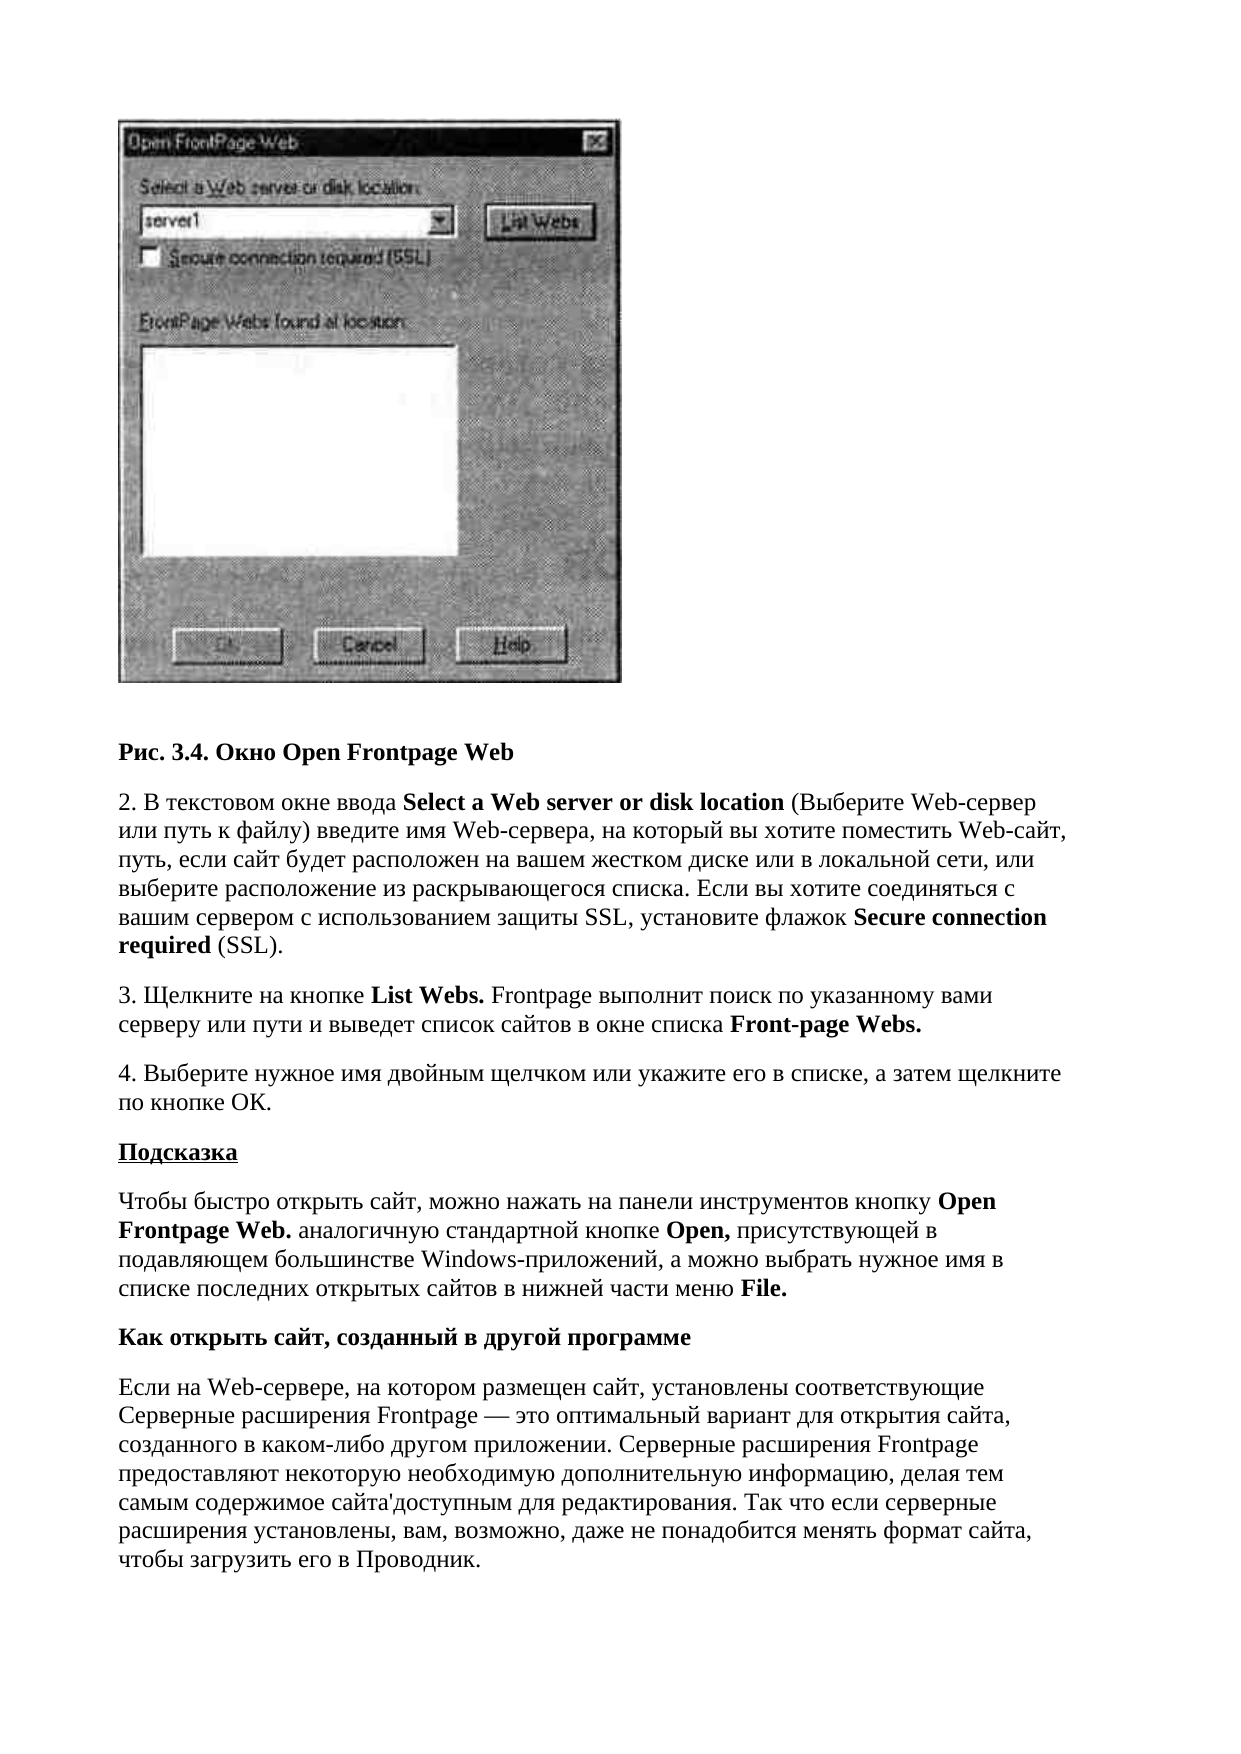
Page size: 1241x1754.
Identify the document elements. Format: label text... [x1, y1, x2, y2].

text Подсказка [118, 1137, 1078, 1166]
picture [118, 118, 622, 683]
text Рис. 3.4. Окно Open Frontpage Web [118, 737, 1078, 766]
text Если на Web-сервере, на котором размещен сайт, установлены соответствующие Серверные расширения Frontpage — это оптимальный вариант для открытия сайта, созданного в каком-либо другом приложении. Серверные расширения Frontpage предоставляют некоторую необходимую дополнительную информацию, делая тем самым содержимое сайта'доступным для редактирования. Так что если серверные расширения установлены, вам, возможно, даже не понадобится менять формат сайта, чтобы загрузить его в Проводник. [118, 1372, 1078, 1573]
text Как открыть сайт, созданный в другой программе [118, 1322, 1078, 1351]
text 4. Выберите нужное имя двойным щелчком или укажите его в списке, а затем щелкните по кнопке ОК. [118, 1058, 1078, 1116]
text 2. В текстовом окне ввода Select a Web server or disk location (Выберите Web-сервер или путь к файлу) введите имя Web-сервера, на который вы хотите поместить Web-сайт, путь, если сайт будет расположен на вашем жестком диске или в локальной сети, или выберите расположение из раскрывающегося списка. Если вы хотите соединяться с вашим сервером с использованием защиты SSL, установите флажок Secure connection required (SSL). [118, 787, 1078, 959]
text 3. Щелкните на кнопке List Webs. Frontpage выполнит поиск по указанному вами серверу или пути и выведет список сайтов в окне списка Front-page Webs. [118, 980, 1078, 1038]
text Чтобы быстро открыть сайт, можно нажать на панели инструментов кнопку Open Frontpage Web. аналогичную стандартной кнопке Open, присутствующей в подавляющем большинстве Windows-приложений, а можно выбрать нужное имя в списке последних открытых сайтов в нижней части меню File. [118, 1186, 1078, 1301]
